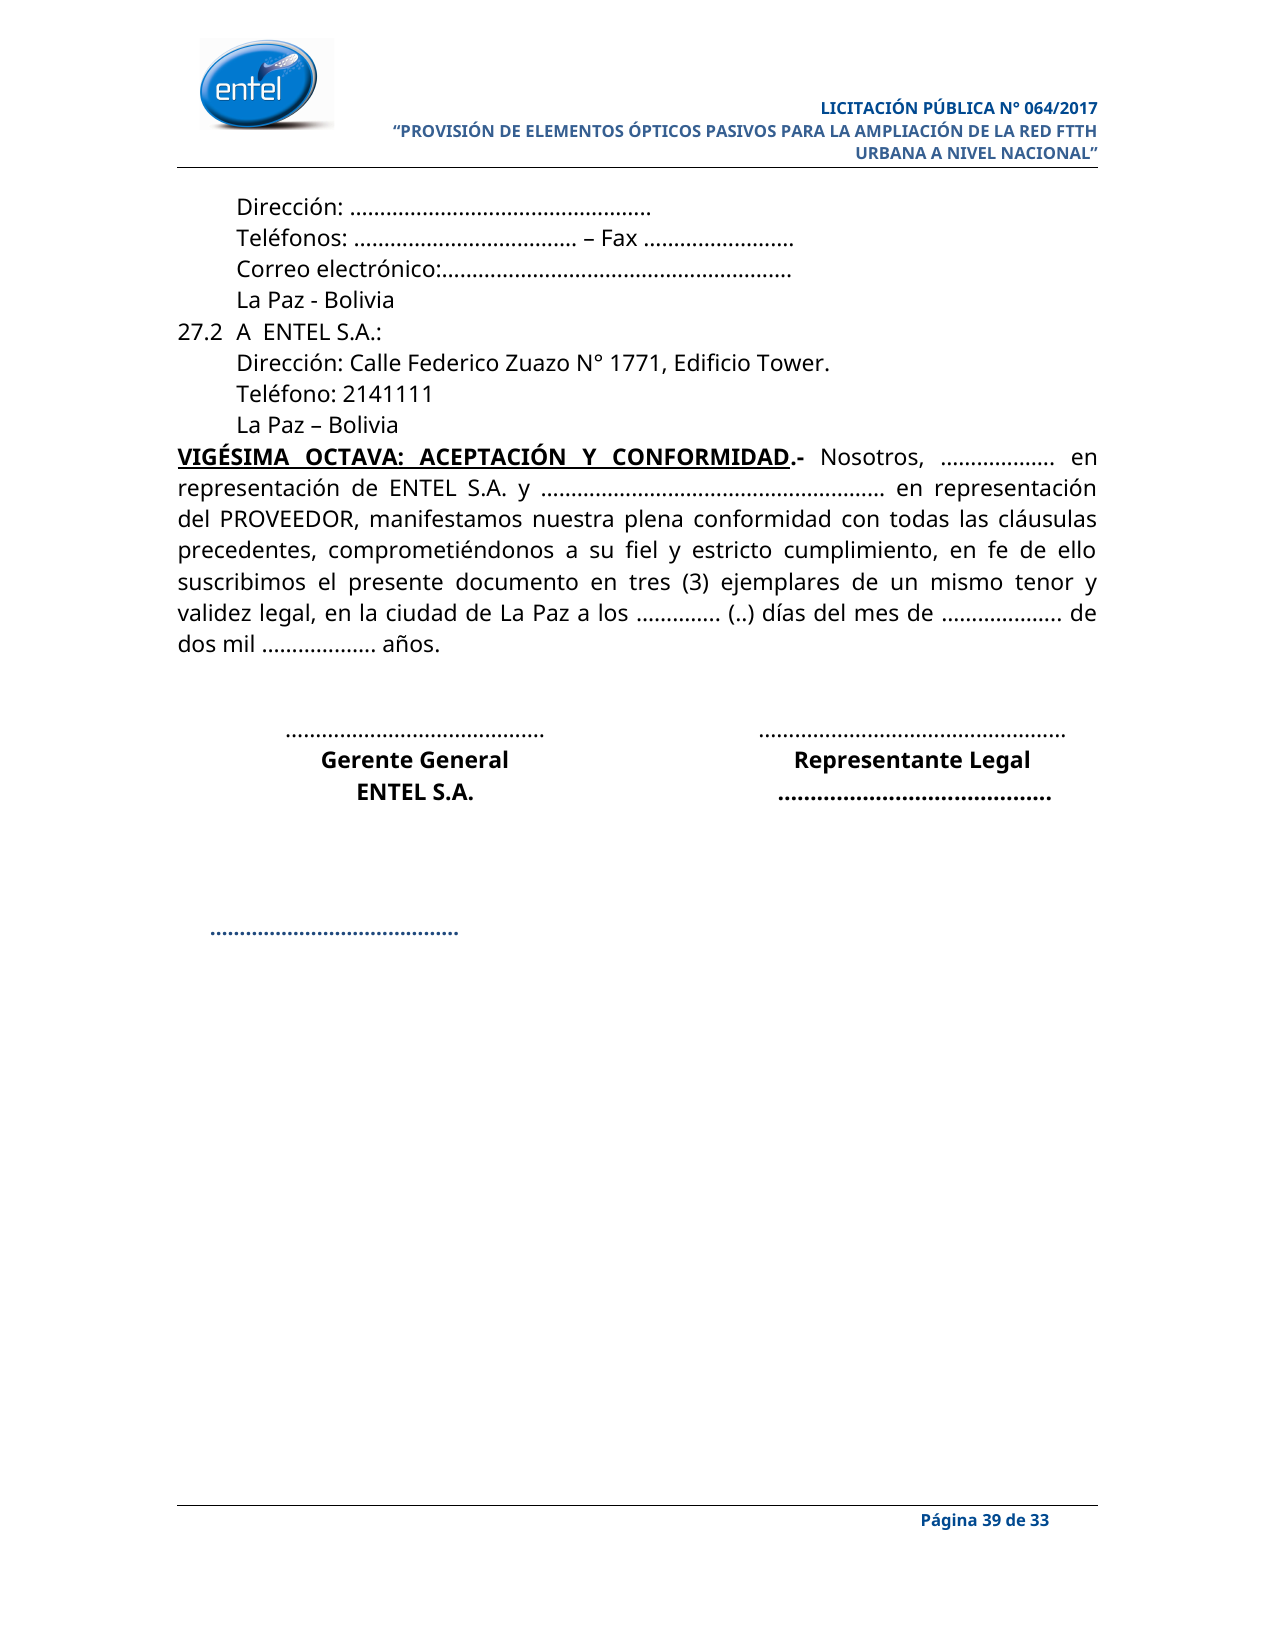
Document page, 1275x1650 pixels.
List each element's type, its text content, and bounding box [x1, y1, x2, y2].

text 27.2 A ENTEL S.A.: [177, 315, 1098, 347]
picture [199, 38, 335, 130]
text La Paz - Bolivia [236, 284, 1098, 315]
table_header ……………………………………. Gerente General ENTEL S.A. [174, 713, 661, 807]
text La Paz – Bolivia [236, 409, 1098, 440]
text Teléfono: 2141111 [236, 378, 1098, 409]
text VIGÉSIMA OCTAVA: ACEPTACIÓN Y CONFORMIDAD.- Nosotros, ………………. en representación de ENTEL S.A. y ………………………………………………… en representación del PROVEEDOR, manifestamos nuestra plena conformidad con todas las cláusulas precedentes, comprometiéndonos a su fiel y estricto cumplimiento, en fe de ello suscribimos el presente documento en tres (3) ejemplares de un mismo tenor y validez legal, en la ciudad de La Paz a los ………….. (..) días del mes de ……………….. de dos mil ………………. años. [177, 440, 1098, 659]
text …………………………………… [177, 913, 1093, 942]
text Correo electrónico:…………………………………………………. [236, 253, 1098, 284]
text Dirección: Calle Federico Zuazo N° 1771, Edificio Tower. [236, 347, 1098, 378]
table_header …………………………………………… Representante Legal …………………………………... [661, 713, 1168, 807]
text Teléfonos: ………………………………. – Fax ……………………. [236, 222, 1098, 253]
text Dirección: ………………………………………….. [236, 190, 1098, 222]
